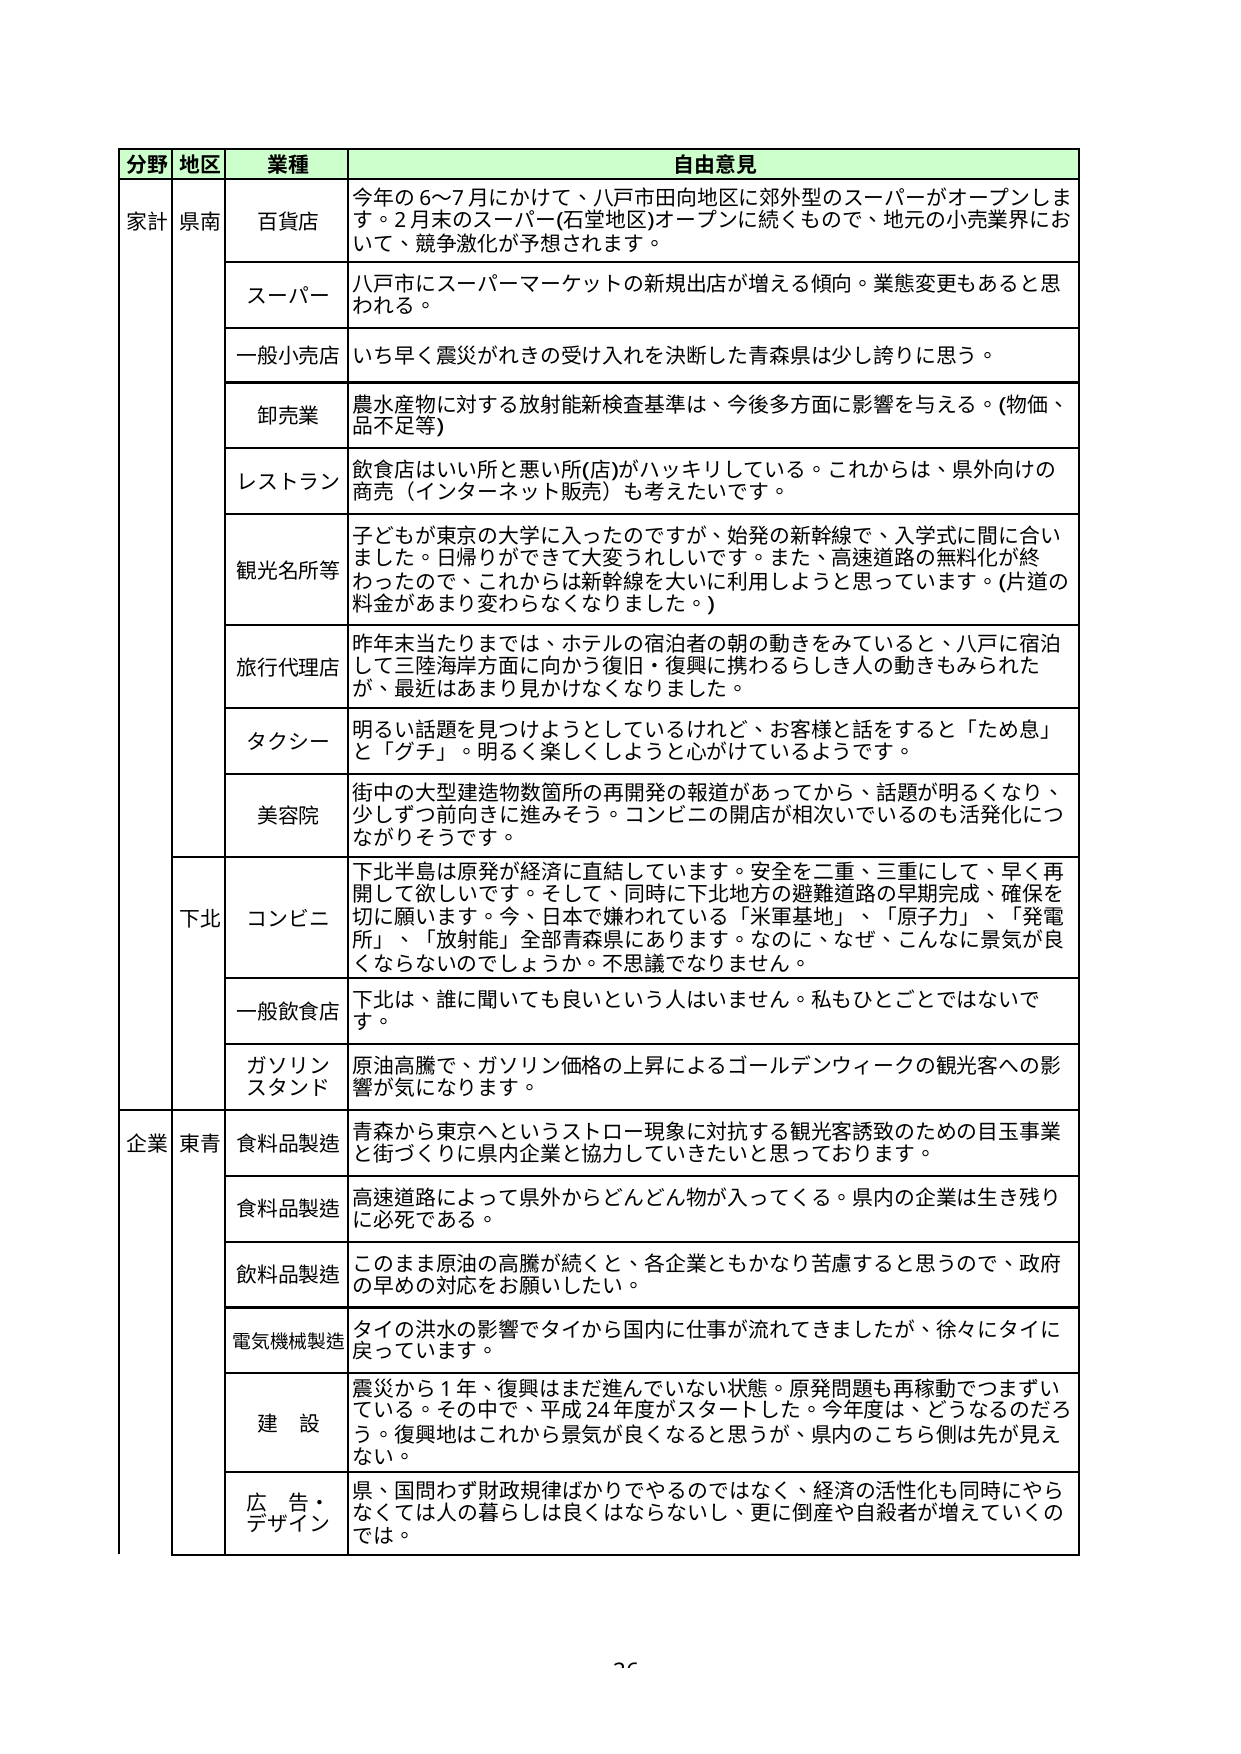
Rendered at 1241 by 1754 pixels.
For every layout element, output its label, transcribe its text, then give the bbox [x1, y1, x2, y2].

table_cell 県南 [173, 180, 224, 856]
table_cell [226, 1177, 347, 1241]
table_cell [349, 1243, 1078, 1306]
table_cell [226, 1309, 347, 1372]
table_cell タクシー [226, 709, 347, 773]
table_cell 美容院 [226, 775, 347, 856]
table_cell 一般飲食店 [226, 979, 347, 1043]
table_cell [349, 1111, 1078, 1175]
table_cell 家計 [120, 180, 171, 1109]
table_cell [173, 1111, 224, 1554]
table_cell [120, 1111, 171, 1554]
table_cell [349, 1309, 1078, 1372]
table_cell 農水産物に対する放射能新検査基準は、今後多方面に影響を与える。(物価、品不足等) [349, 384, 1078, 447]
table_cell 八戸市にスーパーマーケットの新規出店が増える傾向。業態変更もあると思われる。 [349, 263, 1078, 327]
table_cell 今年の6～7月にかけて、八戸市田向地区に郊外型のスーパーがオープンします。2月末のスーパー(石堂地区)オープンに続くもので、地元の小売業界において、競争激化が予想されます。 [349, 180, 1078, 261]
table_cell いち早く震災がれきの受け入れを決断した青森県は少し誇りに思う。 [349, 329, 1078, 381]
table_cell スーパー [226, 263, 347, 327]
table_cell 一般小売店 [226, 329, 347, 381]
table_cell 飲食店はいい所と悪い所(店)がハッキリしている。これからは、県外向けの商売（インターネット販売）も考えたいです。 [349, 449, 1078, 513]
table_cell コンビニ [226, 858, 347, 977]
table_cell 明るい話題を見つけようとしているけれど、お客様と話をすると「ため息」と「グチ」。明るく楽しくしようと心がけているようです。 [349, 709, 1078, 773]
table_cell 子どもが東京の大学に入ったのですが、始発の新幹線で、入学式に間に合いました。日帰りができて大変うれしいです。また、高速道路の無料化が終 わったので、これからは新幹線を大いに利用しようと思っています。(片道の料金があまり変わらなくなりました。) [349, 515, 1078, 624]
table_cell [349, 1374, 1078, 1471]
table_cell 街中の大型建造物数箇所の再開発の報道があってから、話題が明るくなり、少しずつ前向きに進みそう。コンビニの開店が相次いでいるのも活発化につながりそうです。 [349, 775, 1078, 856]
table_header 自由意見 [349, 150, 1078, 178]
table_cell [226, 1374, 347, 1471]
table_header 業種 [226, 150, 347, 178]
table_cell 百貨店 [226, 180, 347, 261]
table_cell 下北 [173, 858, 224, 1109]
table_cell 観光名所等 [226, 515, 347, 624]
table_cell レストラン [226, 449, 347, 513]
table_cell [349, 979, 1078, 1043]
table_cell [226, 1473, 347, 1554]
table_header 分野 [120, 150, 171, 178]
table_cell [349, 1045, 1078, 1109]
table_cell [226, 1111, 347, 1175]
table_cell 昨年末当たりまでは、ホテルの宿泊者の朝の動きをみていると、八戸に宿泊して三陸海岸方面に向かう復旧・復興に携わるらしき人の動きもみられた が、最近はあまり見かけなくなりました。 [349, 626, 1078, 707]
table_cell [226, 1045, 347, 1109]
table_cell 旅行代理店 [226, 626, 347, 707]
table_cell 下北半島は原発が経済に直結しています。安全を二重、三重にして、早く再開して欲しいです。そして、同時に下北地方の避難道路の早期完成、確保を切に願います。今、日本で嫌われている「米軍基地」、「原子力」、「発電所」、「放射能」全部青森県にあります。なのに、なぜ、こんなに景気が良くならないのでしょうか。不思議でなりません。 [349, 858, 1078, 977]
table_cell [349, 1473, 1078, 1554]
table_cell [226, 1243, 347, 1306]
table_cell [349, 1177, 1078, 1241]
table_cell 卸売業 [226, 384, 347, 447]
table_header 地区 [173, 150, 224, 178]
